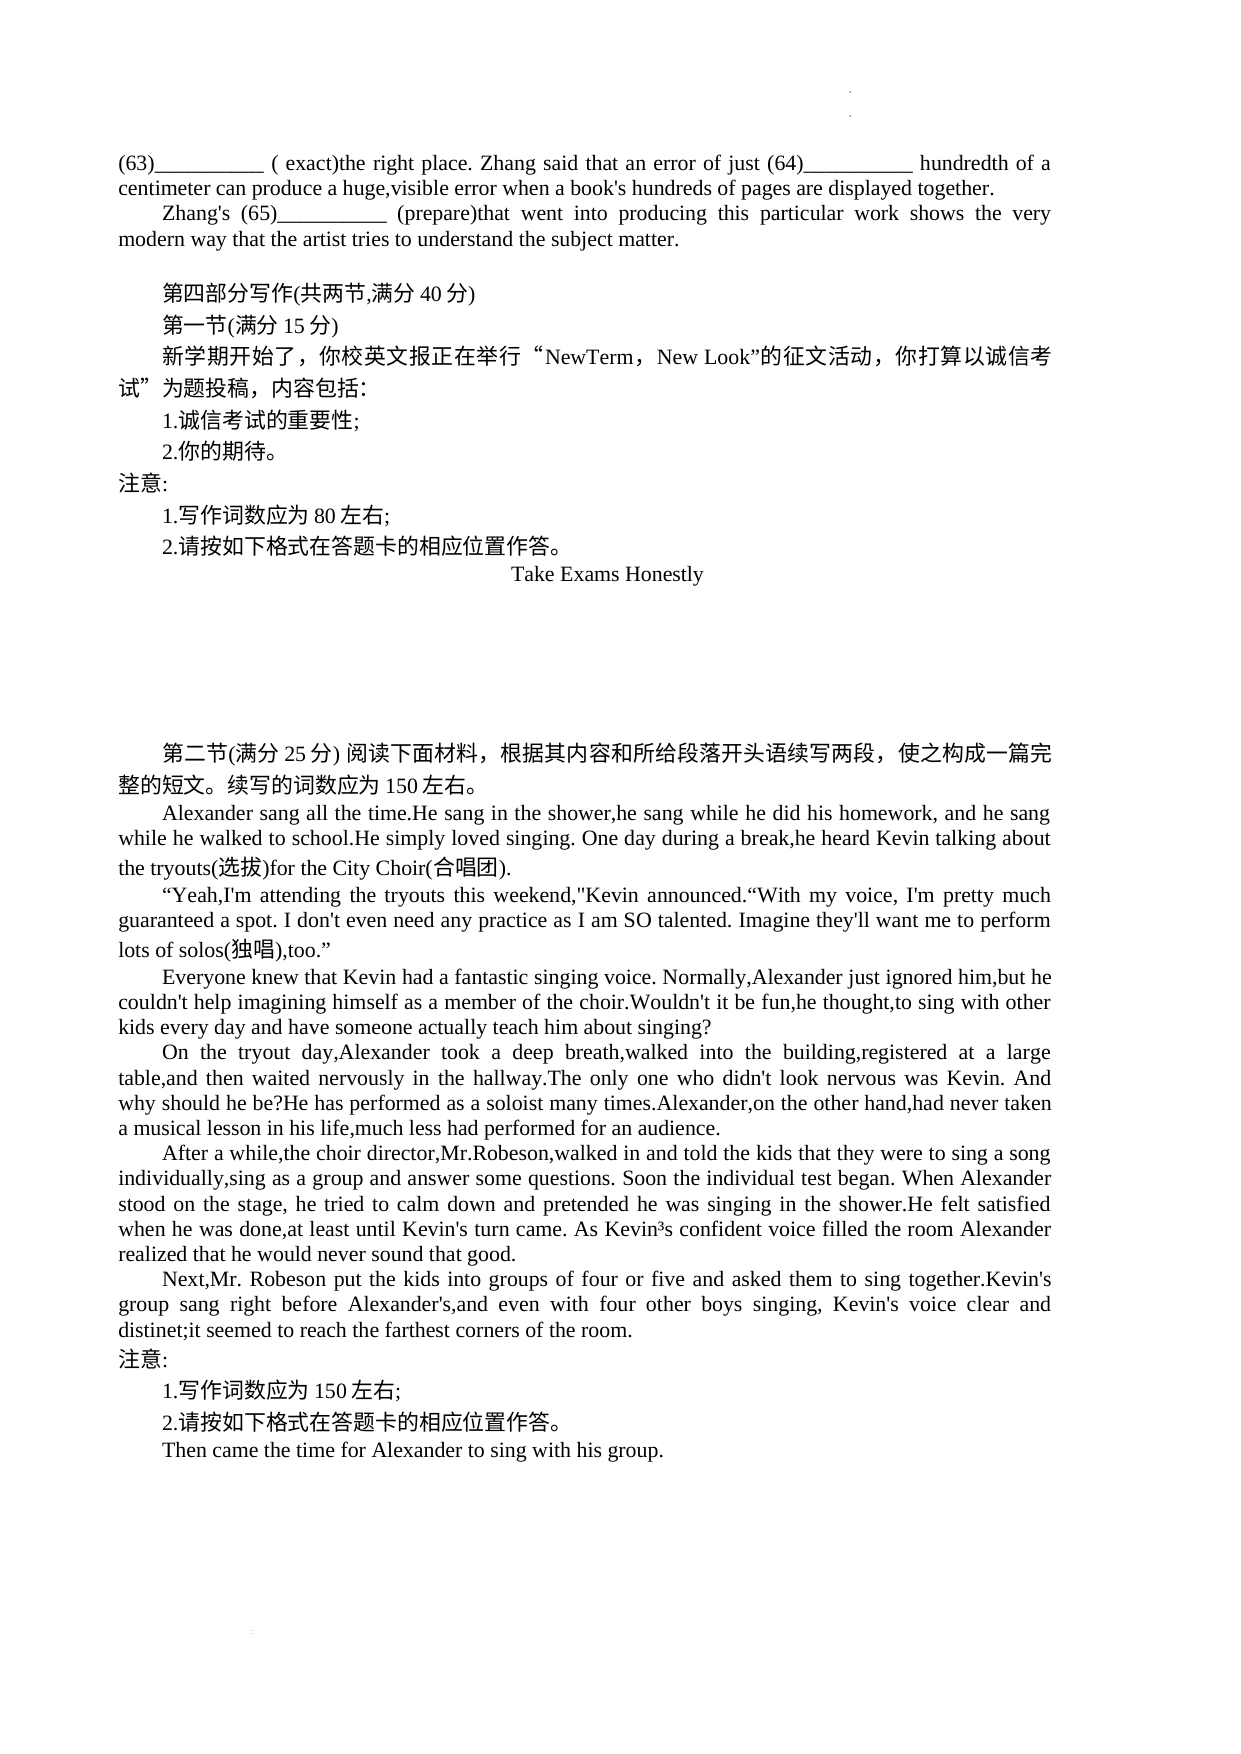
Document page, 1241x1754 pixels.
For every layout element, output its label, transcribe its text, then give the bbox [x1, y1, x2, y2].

text 第一节(满分15分) [118, 308, 1053, 339]
text Everyone knew that Kevin had a fantastic singing voice. Normally,Alexander just ignored him,but he couldn't help imagining himself as a member of the choir.Wouldn't it be fun,he thought,to sing with other kids every day and have someone actually teach him about singing? [118, 964, 1053, 1039]
text 第二节(满分25分) 阅读下面材料，根据其内容和所给段落开头语续写两段，使之构成一篇完整的短文。续写的词数应为150左右。 [118, 736, 1053, 799]
text On the tryout day,Alexander took a deep breath,walked into the building,registered at a large table,and then waited nervously in the hallway.The only one who didn't look nervous was Kevin. And why should he be?He has performed as a soloist many times.Alexander,on the other hand,had never taken a musical lesson in his life,much less had performed for an audience. [118, 1039, 1053, 1140]
text 第四部分写作(共两节,满分40分) [118, 276, 1053, 308]
text 1.诚信考试的重要性; [118, 403, 1053, 434]
text Zhang's (65)__________ (prepare)that went into producing this particular work shows the very modern way that the artist tries to understand the subject matter. [118, 200, 1053, 251]
text After a while,the choir director,Mr.Robeson,walked in and told the kids that they were to sing a song individually,sing as a group and answer some questions. Soon the individual test began. When Alexander stood on the stage, he tried to calm down and pretended he was singing in the shower.He felt satisfied when he was done,at least until Kevin's turn came. As Kevin³s confident voice filled the room Alexander realized that he would never sound that good. [118, 1140, 1053, 1266]
text 1.写作词数应为150左右; [118, 1373, 1053, 1405]
text 注意: [118, 1342, 1053, 1373]
text “Yeah,I'm attending the tryouts this weekend,"Kevin announced.“With my voice, I'm pretty much guaranteed a spot. I don't even need any practice as I am SO talented. Imagine they'll want me to perform lots of solos(独唱),too.” [118, 882, 1053, 964]
text Then came the time for Alexander to sing with his group. [118, 1437, 1053, 1462]
text Next,Mr. Robeson put the kids into groups of four or five and asked them to sing together.Kevin's group sang right before Alexander's,and even with four other boys singing, Kevin's voice clear and distinet;it seemed to reach the farthest corners of the room. [118, 1266, 1053, 1342]
text 2.请按如下格式在答题卡的相应位置作答。 [118, 529, 1053, 561]
text 新学期开始了，你校英文报正在举行“NewTerm，New Look”的征文活动，你打算以诚信考试”为题投稿，内容包括： [118, 339, 1053, 403]
text Alexander sang all the time.He sang in the shower,he sang while he did his homework, and he sang while he walked to school.He simply loved singing. One day during a break,he heard Kevin talking about the tryouts(选拔)for the City Choir(合唱团). [118, 799, 1053, 882]
text 注意: [118, 466, 1053, 498]
text 1.写作词数应为80左右; [118, 498, 1053, 529]
text 2.你的期待。 [118, 434, 1053, 466]
text 2.请按如下格式在答题卡的相应位置作答。 [118, 1405, 1053, 1437]
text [118, 150, 1053, 200]
text Take Exams Honestly [118, 561, 1053, 586]
